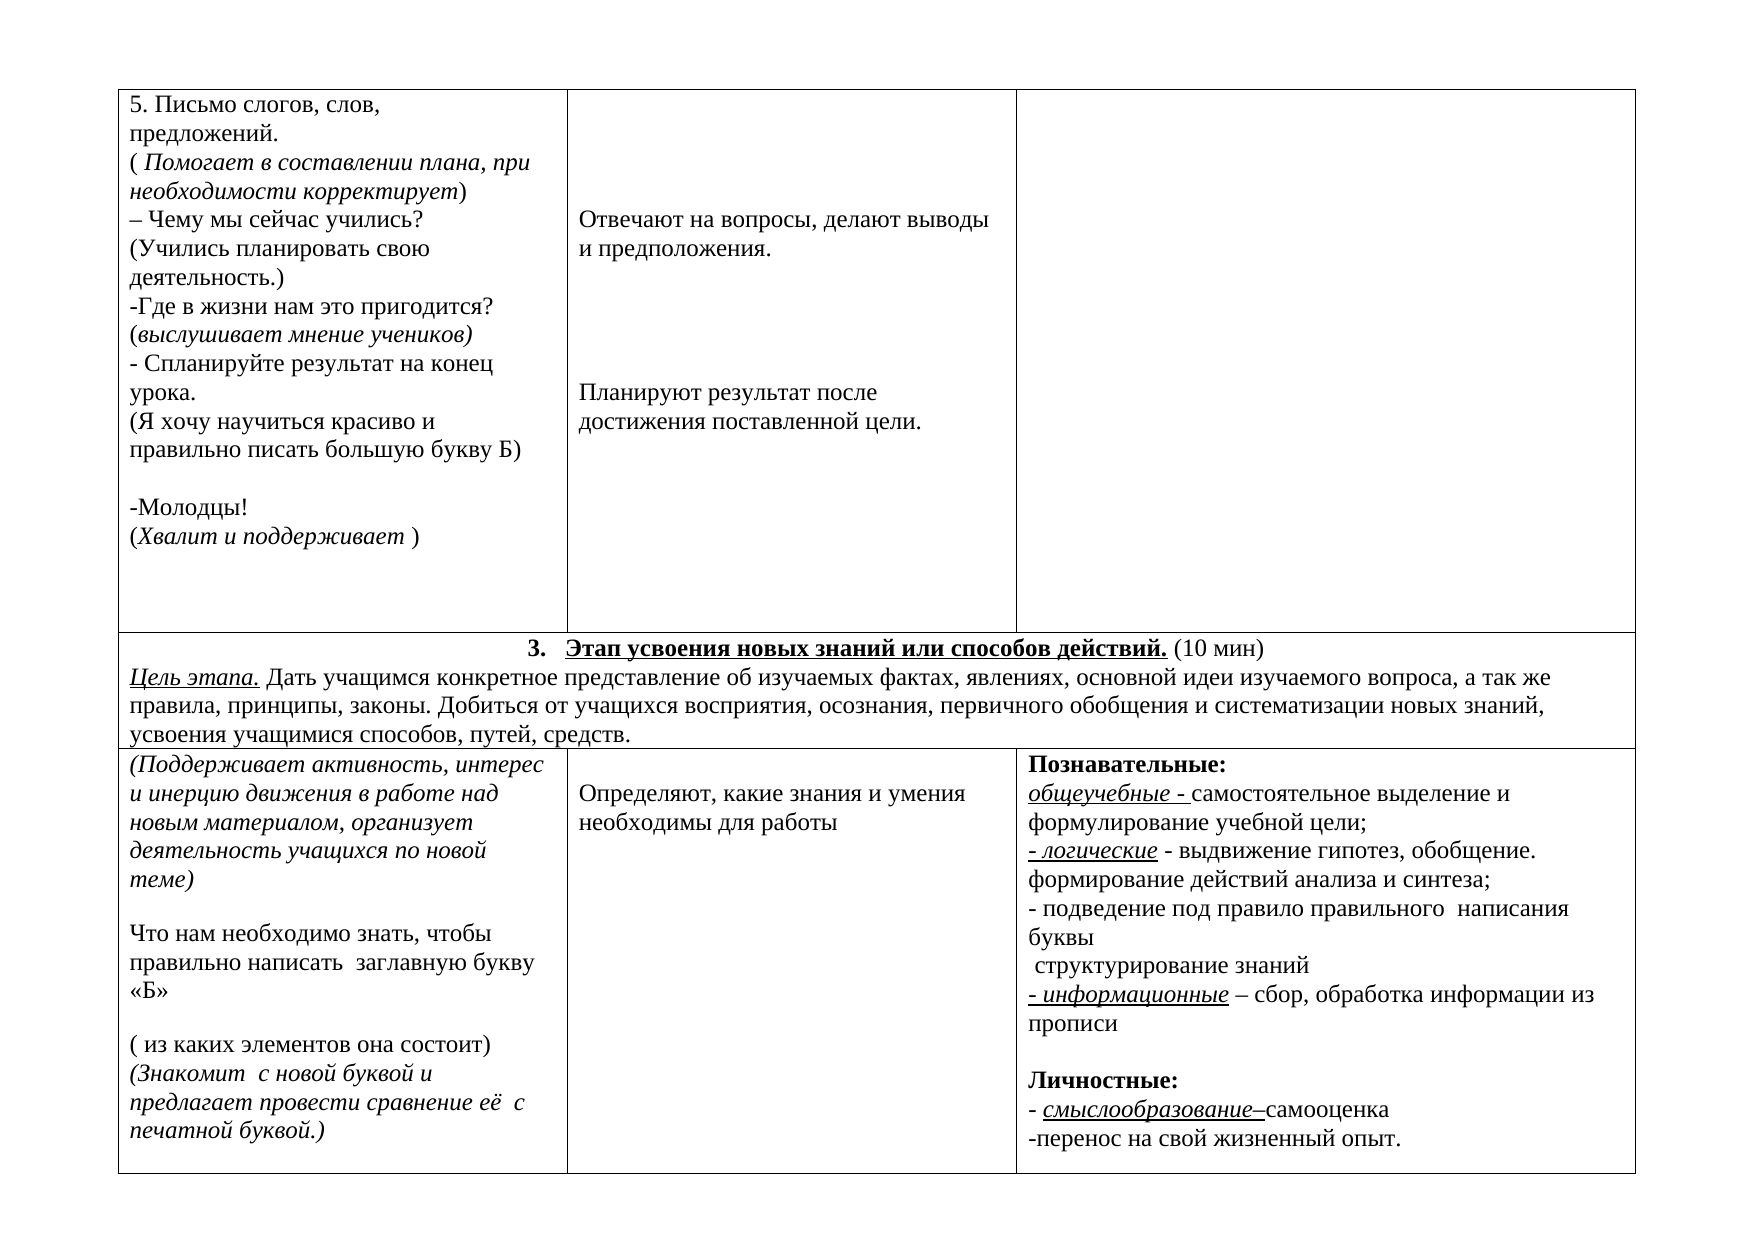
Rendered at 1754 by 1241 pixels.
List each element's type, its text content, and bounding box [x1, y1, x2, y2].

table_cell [119, 90, 567, 632]
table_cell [1017, 749, 1635, 1173]
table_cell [568, 90, 1016, 632]
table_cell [568, 749, 1016, 1173]
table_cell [1017, 90, 1635, 632]
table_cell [119, 749, 567, 1173]
table_cell Этап усвоения новых знаний или способов действий. (10 мин) Цель этапа. Дать учащимся конкретное представление об изучаемых фактах, явлениях, основной идеи изучаемого вопроса, а так же правила, принципы, законы. Добиться от учащихся восприятия, осознания, первичного обобщения и систематизации новых знаний, усвоения учащимися способов, путей, средств. [119, 633, 1635, 748]
